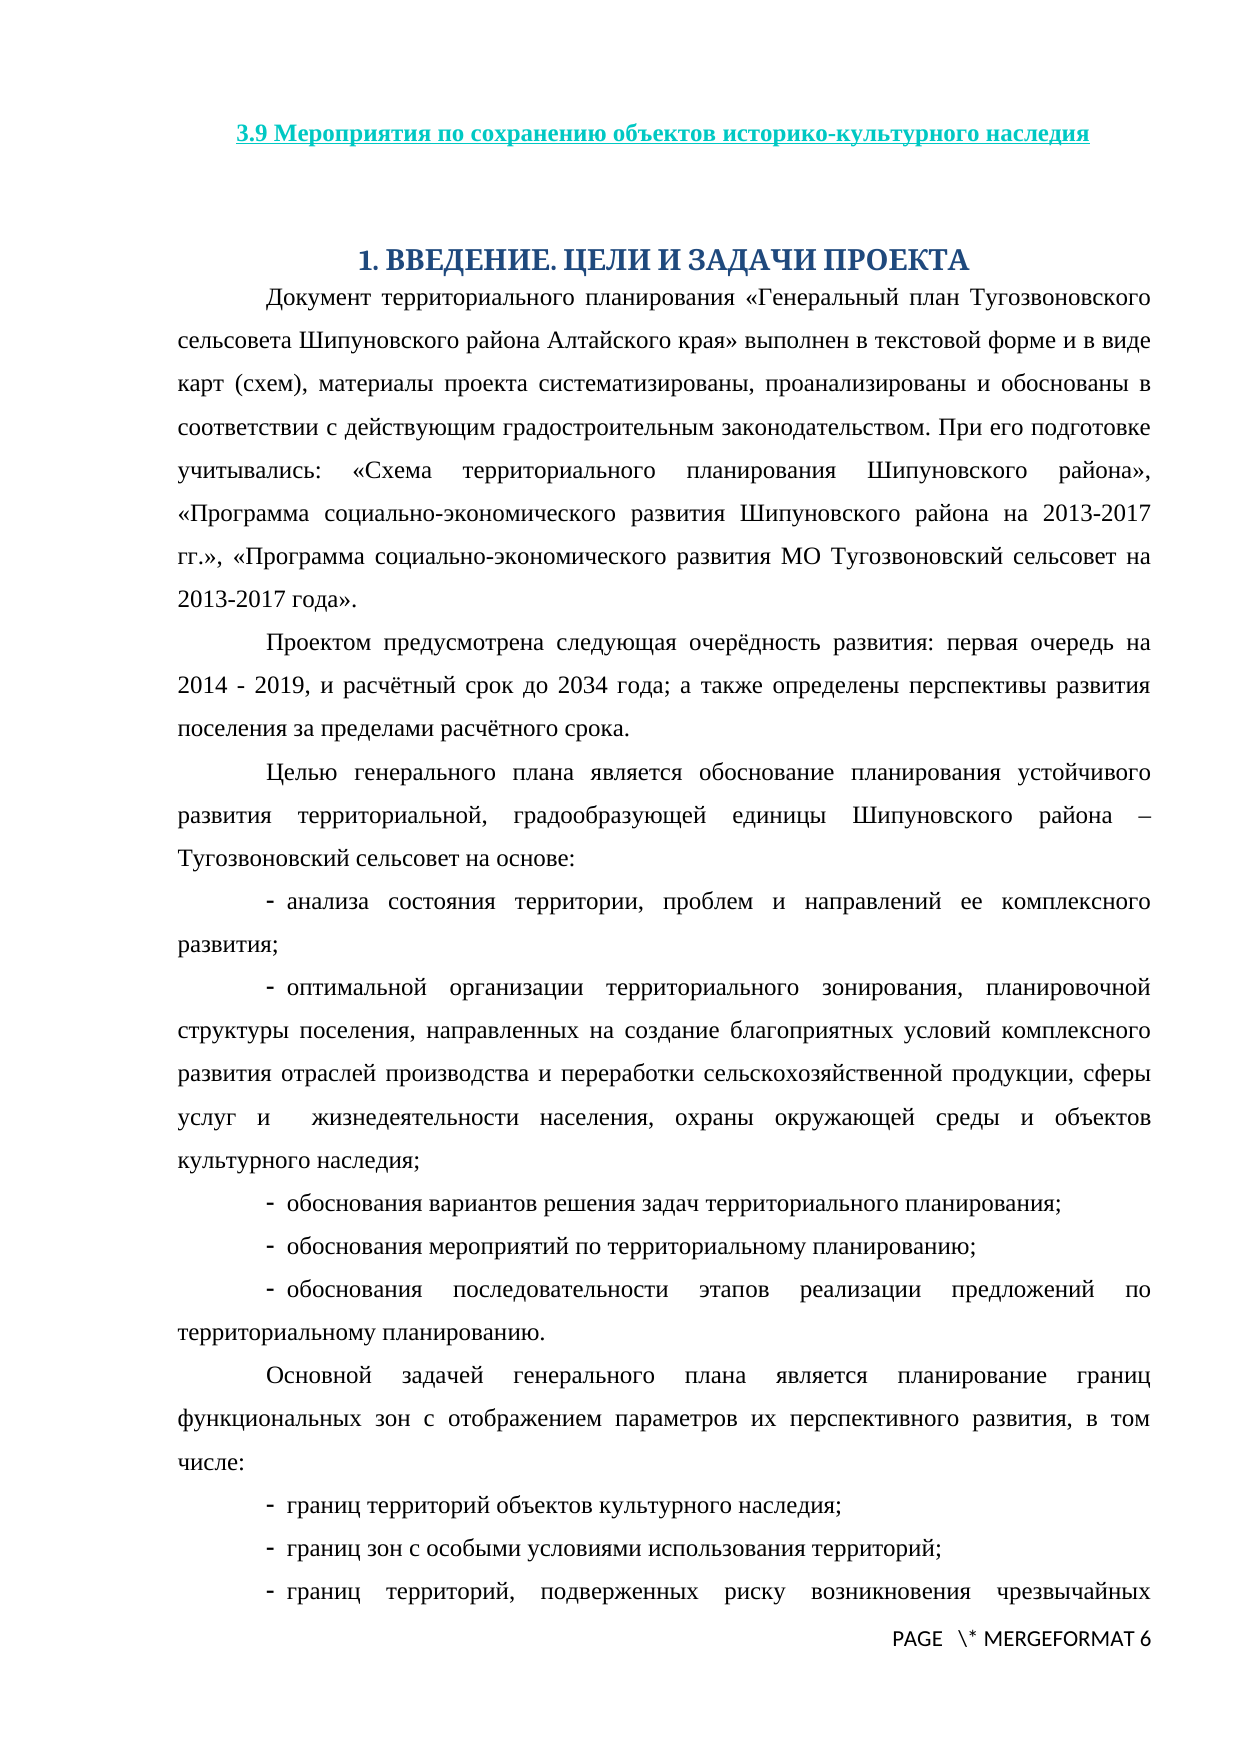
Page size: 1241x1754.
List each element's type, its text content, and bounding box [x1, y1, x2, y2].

text Документ территориального планирования «Генеральный план Тугозвоновского сельсовета Шипуновского района Алтайского края» выполнен в текстовой форме и в виде карт (схем), материалы проекта систематизированы, проанализированы и обоснованы в соответствии с действующим градостроительным законодательством. При его подготовке учитывались: «Схема территориального планирования Шипуновского района», «Программа социально-экономического развития Шипуновского района на 2013-2017 гг.», «Программа социально-экономического развития МО Тугозвоновский сельсовет на 2013-2017 года». [177, 282, 1152, 613]
subtitle 1. ВВЕДЕНИЕ. ЦЕЛИ И ЗАДАЧИ ПРОЕКТА [177, 244, 1152, 277]
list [177, 1576, 1152, 1605]
list обоснования мероприятий по территориальному планированию; [177, 1231, 1152, 1260]
list обоснования вариантов решения задач территориального планирования; [177, 1188, 1152, 1217]
text Основной задачей генерального плана является планирование границ функциональных зон с отображением параметров их перспективного развития, в том числе: [177, 1360, 1152, 1475]
list анализа состояния территории, проблем и направлений ее комплексного развития; [177, 886, 1152, 958]
text Проектом предусмотрена следующая очерёдность развития: первая очередь на 2014 - 2019, и расчётный срок до 2034 года; а также определены перспективы развития поселения за пределами расчётного срока. [177, 627, 1152, 742]
text Целью генерального плана является обоснование планирования устойчивого развития территориальной, градообразующей единицы Шипуновского района – Тугозвоновский сельсовет на основе: [177, 757, 1152, 872]
list границ территорий объектов культурного наследия; [177, 1490, 1152, 1518]
list оптимальной организации территориального зонирования, планировочной структуры поселения, направленных на создание благоприятных условий комплексного развития отраслей производства и переработки сельскохозяйственной продукции, сферы услуг и жизнедеятельности населения, охраны окружающей среды и объектов культурного наследия; [177, 972, 1152, 1173]
list обоснования последовательности этапов реализации предложений по территориальному планированию. [177, 1274, 1152, 1346]
list границ зон с особыми условиями использования территорий; [177, 1533, 1152, 1562]
